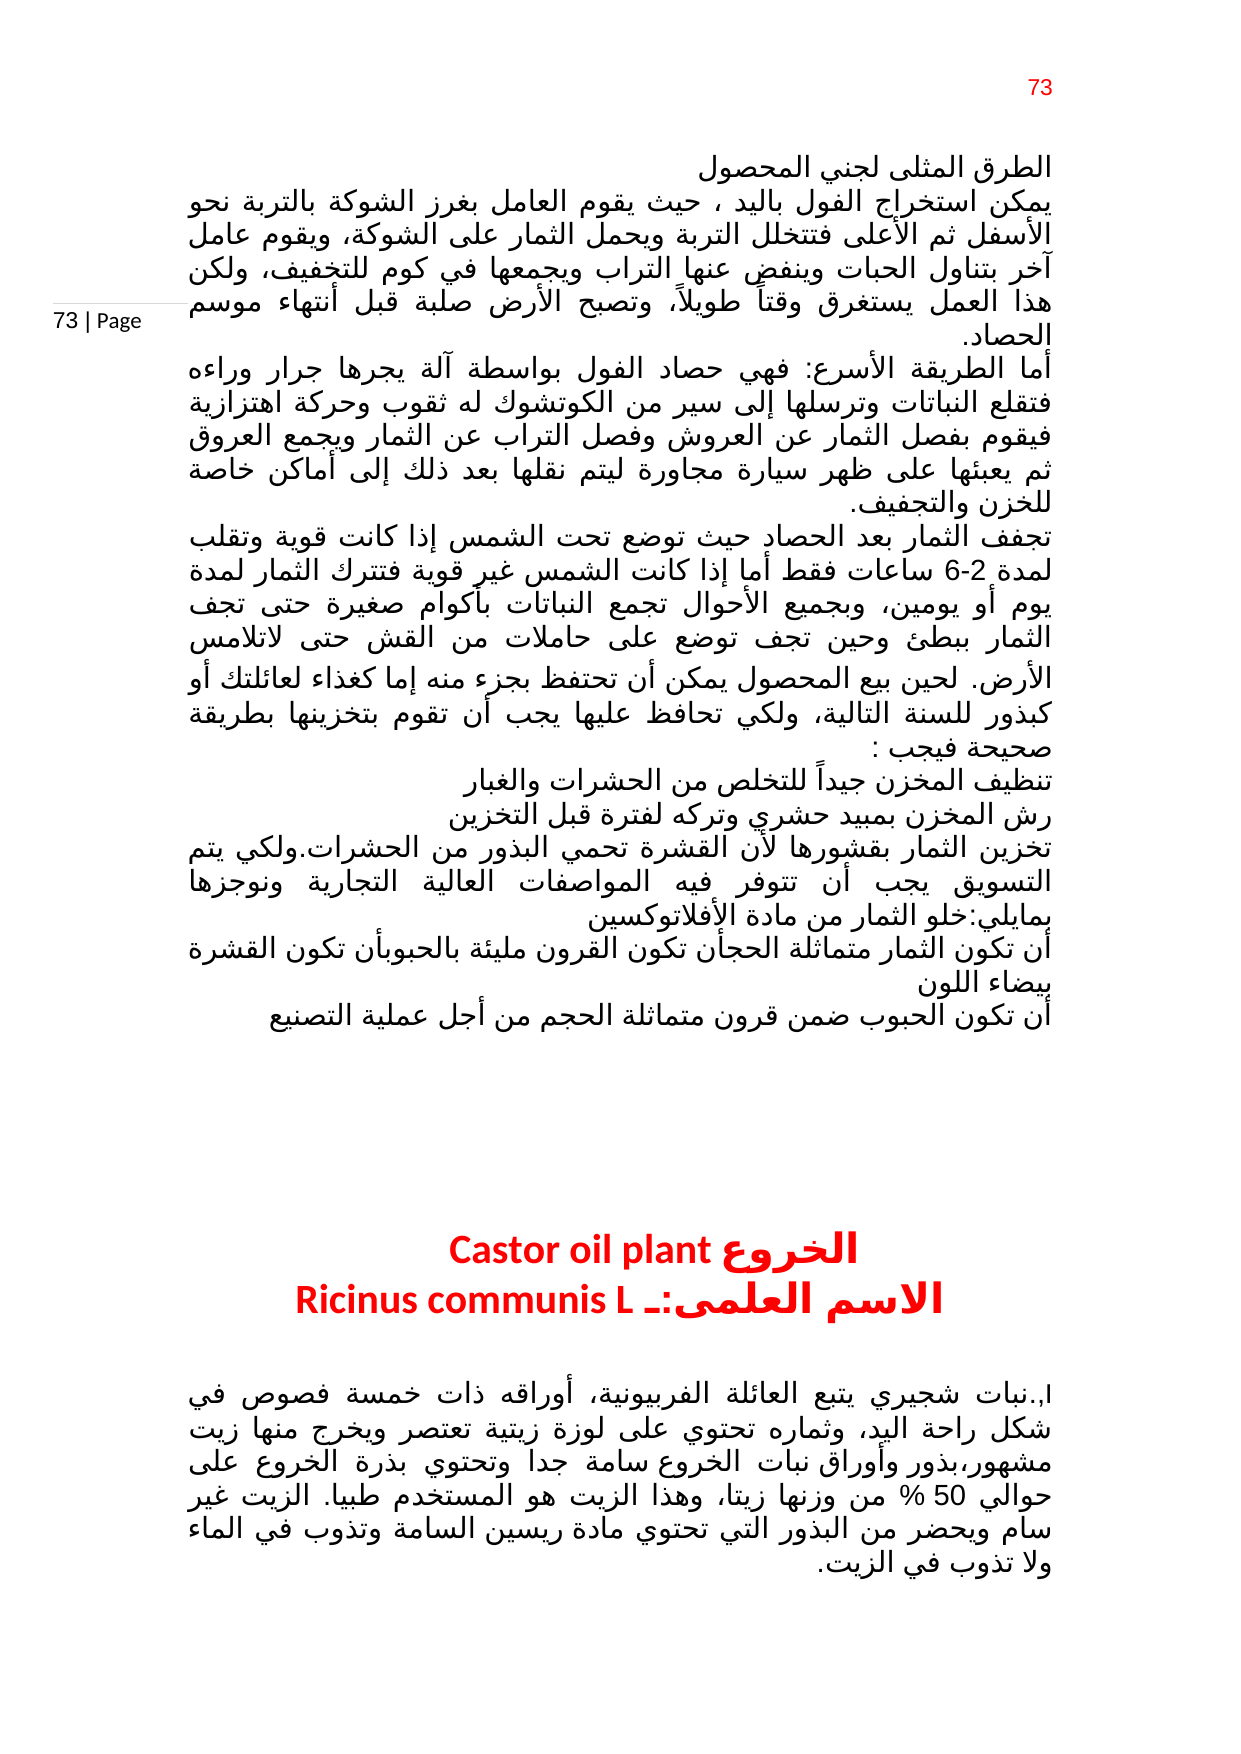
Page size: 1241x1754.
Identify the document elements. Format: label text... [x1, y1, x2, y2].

text تجفف الثمار بعد الحصاد حيث توضع تحت الشمس إذا كانت قوية وتقلب لمدة 2-6 ساعات فقط أما إذا كانت الشمس غير قوية فتترك الثمار لمدة يوم أو يومين، وبجميع الأحوال تجمع النباتات بأكوام صغيرة حتى تجف الثمار ببطئ وحين تجف توضع على حاملات من القش حتى لاتلامس الأرض. لحين بيع المحصول يمكن أن تحتفظ بجزء منه إما كغذاء لعائلتك أو كبذور للسنة التالية، ولكي تحافظ عليها يجب أن تقوم بتخزينها بطريقة صحيحة فيجب : [187, 519, 1053, 763]
text الخروع Castor oil plant [187, 1223, 1053, 1273]
text I,.نبات شجيري يتبع العائلة الفربيونية، أوراقه ذات خمسة فصوص في شكل راحة اليد، وثماره تحتوي على لوزة زيتية تعتصر ويخرج منها زيت مشهور،بذور وأوراق نبات الخروع سامة جدا وتحتوي بذرة الخروع على حوالي 50 % من وزنها زيتا، وهذا الزيت هو المستخدم طبيا. الزيت غير سام ويحضر من البذور التي تحتوي مادة ريسين السامة وتذوب في الماء ولا تذوب في الزيت. [187, 1375, 1053, 1578]
text يمكن استخراج الفول باليد ، حيث يقوم العامل بغرز الشوكة بالتربة نحو الأسفل ثم الأعلى فتتخلل التربة ويحمل الثمار على الشوكة، ويقوم عامل آخر بتناول الحبات وينفض عنها التراب ويجمعها في كوم للتخفيف، ولكن هذا العمل يستغرق وقتاً طويلاً، وتصبح الأرض صلبة قبل أنتهاء موسم الحصاد. [187, 183, 1053, 351]
text أما الطريقة الأسرع: فهي حصاد الفول بواسطة آلة يجرها جرار وراءه فتقلع النباتات وترسلها إلى سير من الكوتشوك له ثقوب وحركة اهتزازية فيقوم بفصل الثمار عن العروش وفصل التراب عن الثمار ويجمع العروق ثم يعبئها على ظهر سيارة مجاورة ليتم نقلها بعد ذلك إلى أماكن خاصة للخزن والتجفيف. [187, 351, 1053, 519]
text تخزين الثمار بقشورها لأن القشرة تحمي البذور من الحشرات.ولكي يتم التسويق يجب أن تتوفر فيه المواصفات العالية التجارية ونوجزها بمايلي:خلو الثمار من مادة الأفلاتوكسين [187, 830, 1053, 931]
text تنظيف المخزن جيداً للتخلص من الحشرات والغبار [187, 763, 1053, 797]
text رش المخزن بمبيد حشري وتركه لفترة قبل التخزين [187, 797, 1053, 830]
text الطرق المثلى لجني المحصول [187, 150, 1053, 183]
text الاسم العلمى:ـ Ricinus communis L [187, 1273, 1053, 1324]
text أن تكون الحبوب ضمن قرون متماثلة الحجم من أجل عملية التصنيع [187, 998, 1053, 1032]
text أن تكون الثمار متماثلة الحجأن تكون القرون مليئة بالحبوبأن تكون القشرة بيضاء اللون [187, 931, 1053, 998]
